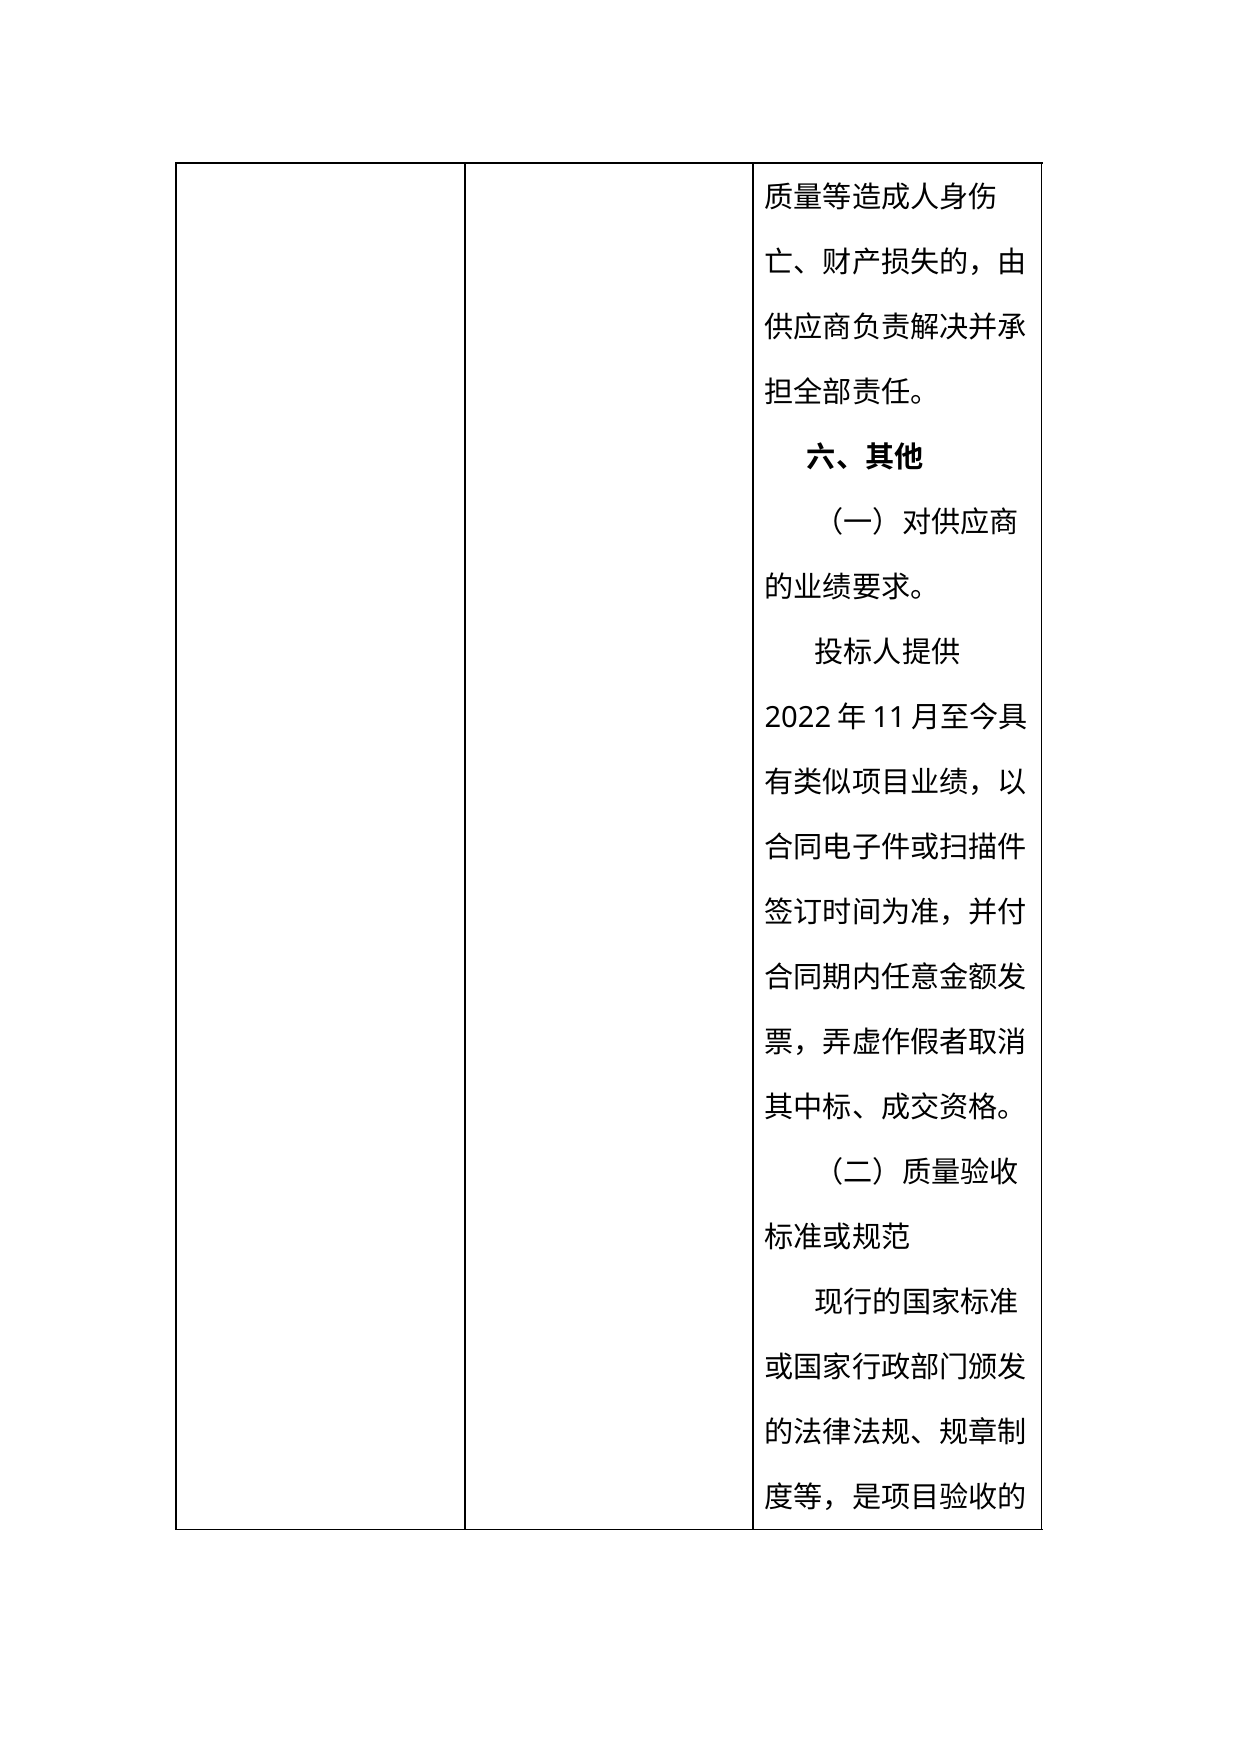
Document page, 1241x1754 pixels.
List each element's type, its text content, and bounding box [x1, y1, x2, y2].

table_cell [466, 164, 752, 1528]
table_cell 1 [177, 164, 464, 1528]
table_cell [754, 164, 1041, 1528]
